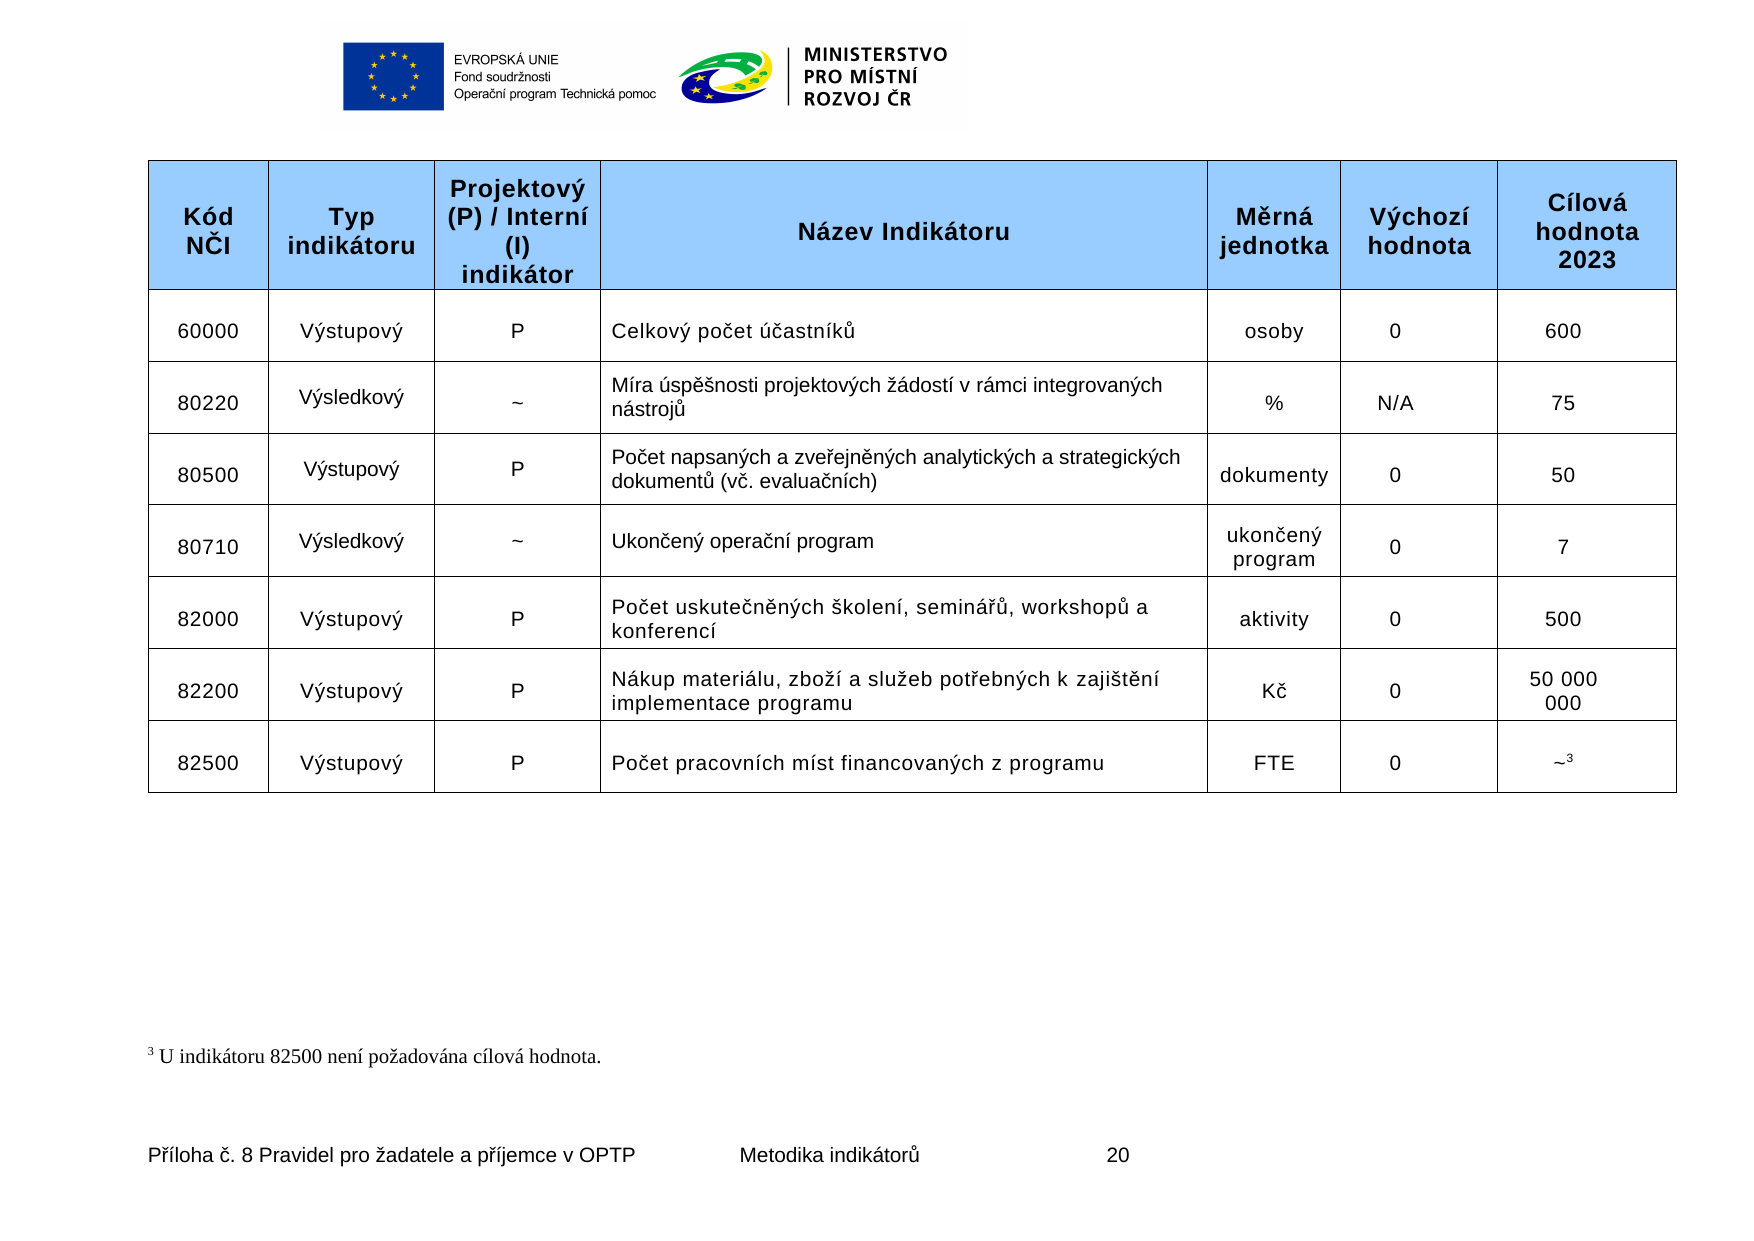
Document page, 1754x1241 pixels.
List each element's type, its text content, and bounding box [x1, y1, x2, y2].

table_header Kód NČI [149, 161, 268, 289]
table_cell 75 [1498, 362, 1676, 432]
table_cell ukončený program [1208, 505, 1340, 576]
table_cell ~ [435, 505, 600, 576]
table_cell Nákup materiálu, zboží a služeb potřebných k zajištění implementace programu [601, 649, 1207, 720]
table_cell N/A [1341, 362, 1497, 432]
table_cell Výstupový [269, 721, 434, 792]
table_cell FTE [1208, 721, 1340, 792]
table_cell 50 000 000 [1498, 649, 1676, 720]
table_cell osoby [1208, 290, 1340, 361]
table_cell 82000 [149, 577, 268, 648]
table_cell Výstupový [269, 290, 434, 361]
table_header Cílová hodnota 2023 [1498, 161, 1676, 289]
table_cell 600 [1498, 290, 1676, 361]
table_cell Celkový počet účastníků [601, 290, 1207, 361]
table_cell 80220 [149, 362, 268, 432]
table_cell 7 [1498, 505, 1676, 576]
table_cell Výsledkový [269, 362, 434, 432]
table_cell P [435, 649, 600, 720]
table_cell P [435, 290, 600, 361]
table_cell ~ [435, 362, 600, 432]
table_cell Míra úspěšnosti projektových žádostí v rámci integrovaných nástrojů [601, 362, 1207, 432]
table_cell 0 [1341, 290, 1497, 361]
table_cell 82500 [149, 721, 268, 792]
table_cell Výstupový [269, 434, 434, 504]
table_cell P [435, 721, 600, 792]
table_cell 0 [1341, 577, 1497, 648]
table_header Typ indikátoru [269, 161, 434, 289]
table_cell 0 [1341, 649, 1497, 720]
table_cell 50 [1498, 434, 1676, 504]
table_header Výchozí hodnota [1341, 161, 1497, 289]
table_cell P [435, 577, 600, 648]
table_cell Počet napsaných a zveřejněných analytických a strategických dokumentů (vč. evaluačních) [601, 434, 1207, 504]
table_cell dokumenty [1208, 434, 1340, 504]
table_cell Ukončený operační program [601, 505, 1207, 576]
table_cell aktivity [1208, 577, 1340, 648]
table_cell P [435, 434, 600, 504]
table_cell Počet uskutečněných školení, seminářů, workshopů a konferencí [601, 577, 1207, 648]
table_cell 60000 [149, 290, 268, 361]
picture [321, 21, 969, 133]
table_cell 0 [1341, 721, 1497, 792]
table_header Měrná jednotka [1208, 161, 1340, 289]
table_header Projektový (P) / Interní (I) indikátor [435, 161, 600, 289]
table_cell 500 [1498, 577, 1676, 648]
table_cell 0 [1341, 434, 1497, 504]
table_cell Výstupový [269, 577, 434, 648]
table_cell % [1208, 362, 1340, 432]
table_cell Výsledkový [269, 505, 434, 576]
table_cell Počet pracovních míst financovaných z programu [601, 721, 1207, 792]
table_cell ~ [1498, 721, 1676, 792]
table_cell 0 [1341, 505, 1497, 576]
table_header Název Indikátoru [601, 161, 1207, 289]
table_cell Výstupový [269, 649, 434, 720]
table_cell 80500 [149, 434, 268, 504]
table_cell 80710 [149, 505, 268, 576]
table_cell Kč [1208, 649, 1340, 720]
table_cell 82200 [149, 649, 268, 720]
